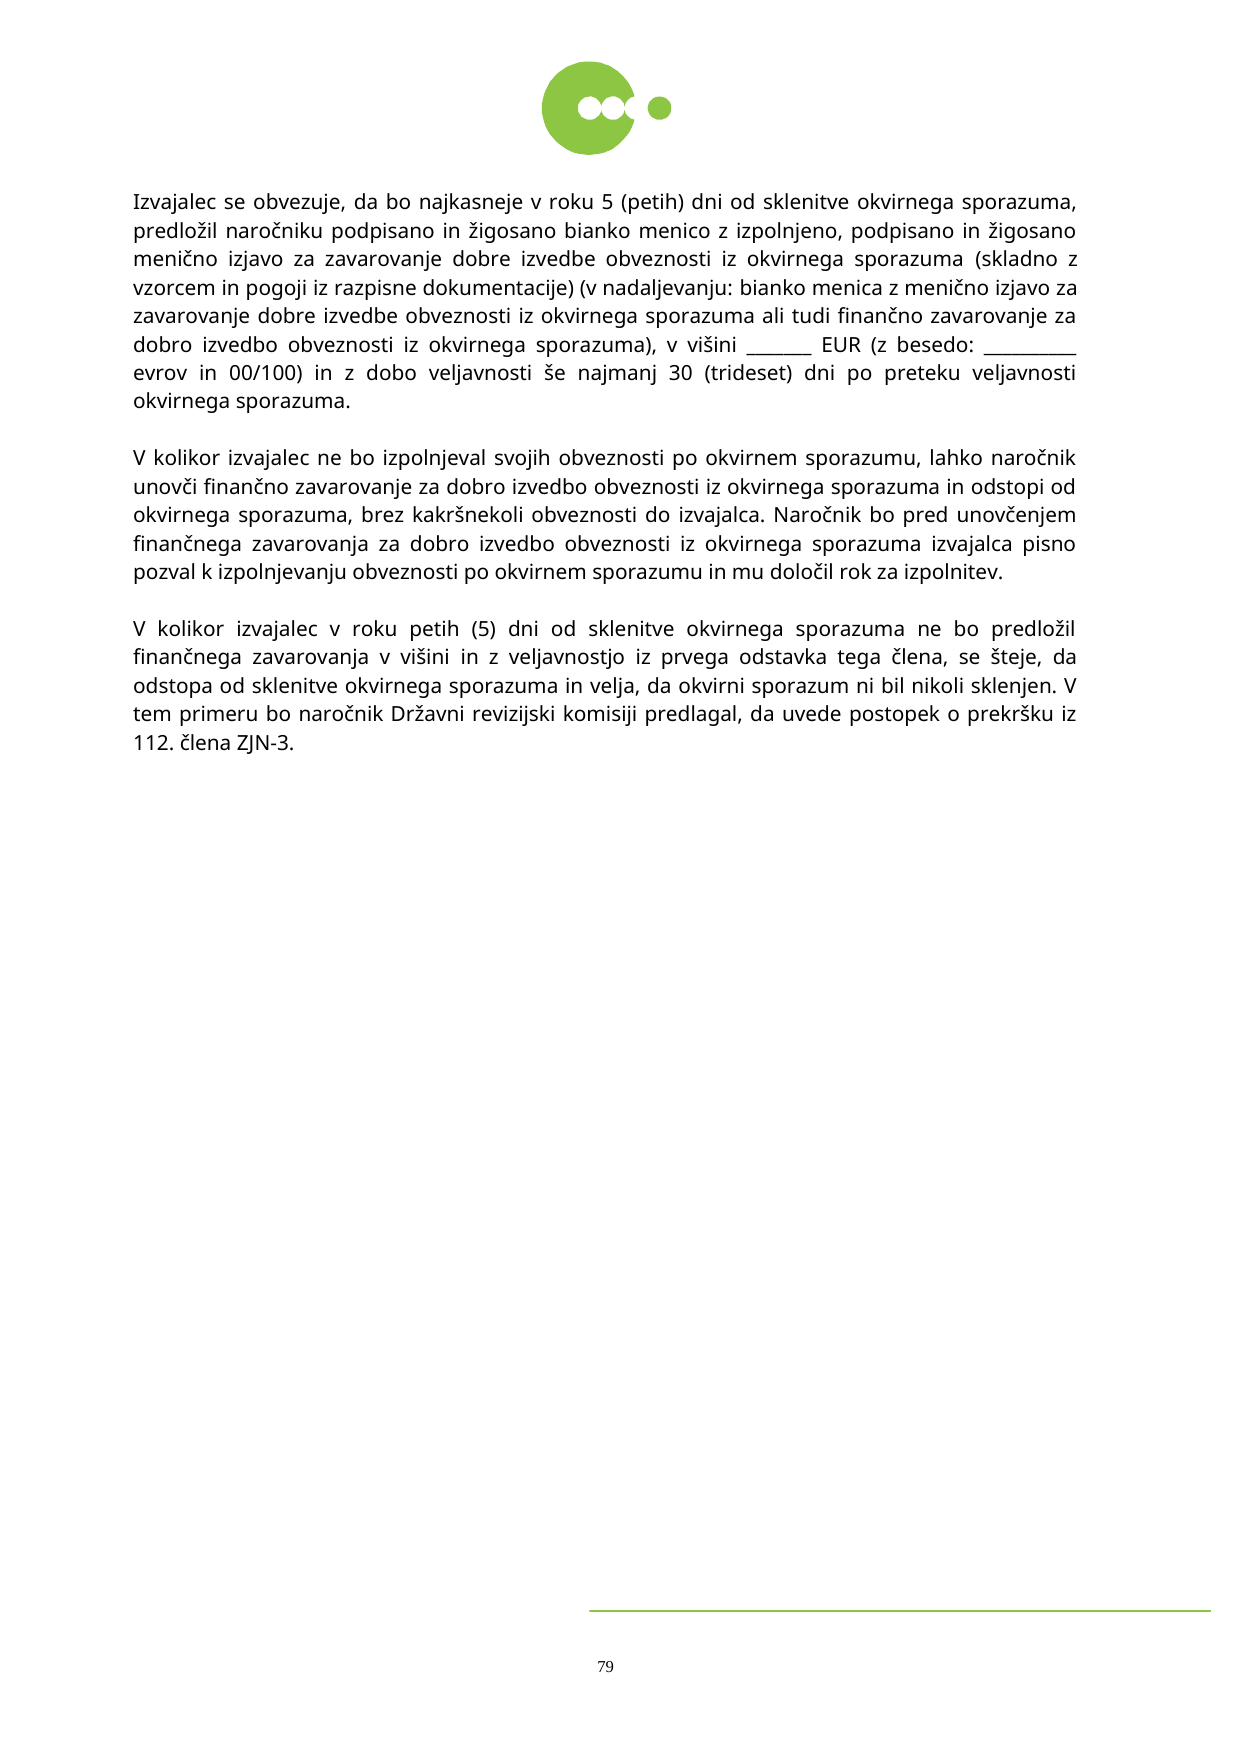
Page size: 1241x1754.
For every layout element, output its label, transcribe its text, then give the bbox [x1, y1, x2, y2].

text V kolikor izvajalec v roku petih (5) dni od sklenitve okvirnega sporazuma ne bo predložil finančnega zavarovanja v višini in z veljavnostjo iz prvega odstavka tega člena, se šteje, da odstopa od sklenitve okvirnega sporazuma in velja, da okvirni sporazum ni bil nikoli sklenjen. V tem primeru bo naročnik Državni revizijski komisiji predlagal, da uvede postopek o prekršku iz 112. člena ZJN-3. [133, 614, 1078, 756]
text Izvajalec se obvezuje, da bo najkasneje v roku 5 (petih) dni od sklenitve okvirnega sporazuma, predložil naročniku podpisano in žigosano bianko menico z izpolnjeno, podpisano in žigosano menično izjavo za zavarovanje dobre izvedbe obveznosti iz okvirnega sporazuma (skladno z vzorcem in pogoji iz razpisne dokumentacije) (v nadaljevanju: bianko menica z menično izjavo za zavarovanje dobre izvedbe obveznosti iz okvirnega sporazuma ali tudi finančno zavarovanje za dobro izvedbo obveznosti iz okvirnega sporazuma), v višini _______ EUR (z besedo: __________ evrov in 00/100) in z dobo veljavnosti še najmanj 30 (trideset) dni po preteku veljavnosti okvirnega sporazuma. [133, 187, 1078, 415]
text V kolikor izvajalec ne bo izpolnjeval svojih obveznosti po okvirnem sporazumu, lahko naročnik unovči finančno zavarovanje za dobro izvedbo obveznosti iz okvirnega sporazuma in odstopi od okvirnega sporazuma, brez kakršnekoli obveznosti do izvajalca. Naročnik bo pred unovčenjem finančnega zavarovanja za dobro izvedbo obveznosti iz okvirnega sporazuma izvajalca pisno pozval k izpolnjevanju obveznosti po okvirnem sporazumu in mu določil rok za izpolnitev. [133, 443, 1078, 586]
